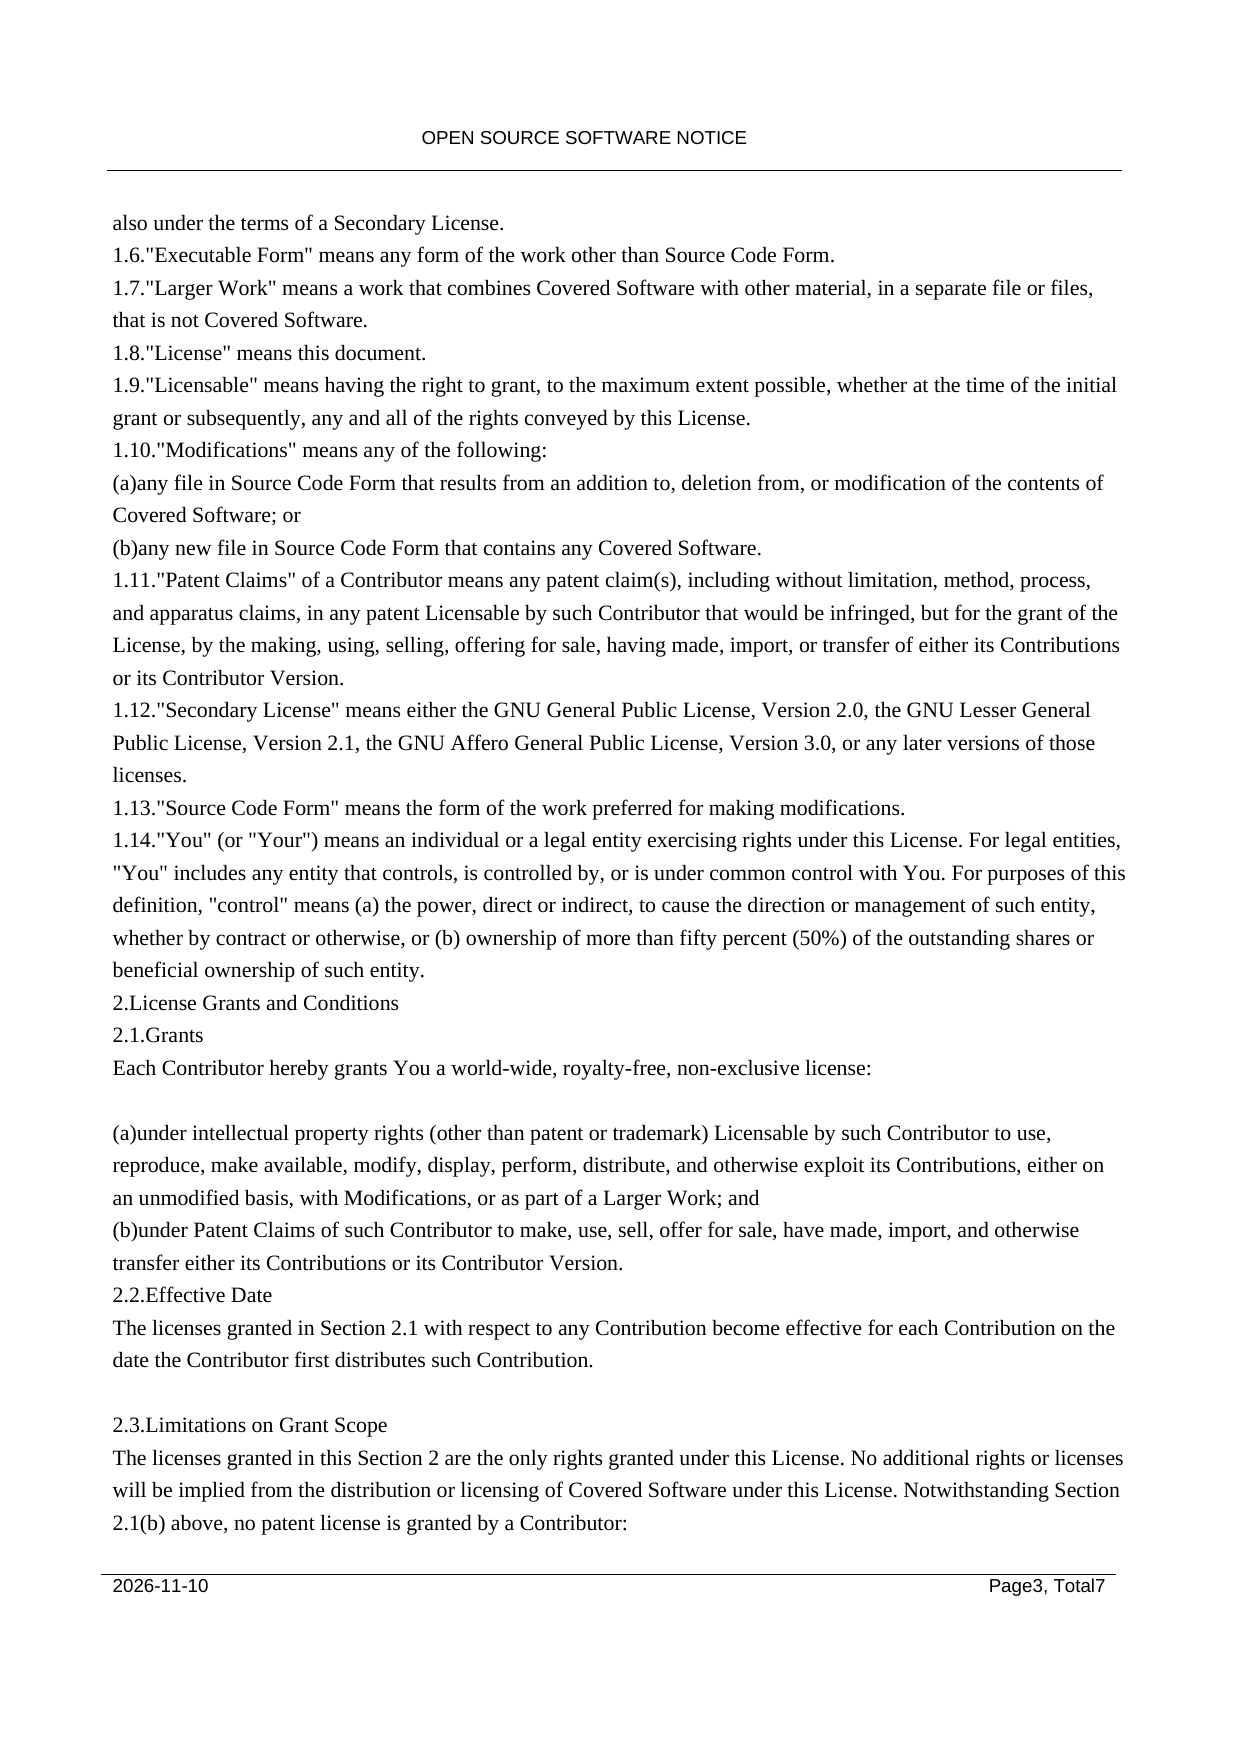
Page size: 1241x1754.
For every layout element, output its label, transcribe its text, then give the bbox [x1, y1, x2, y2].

text Each Contributor hereby grants You a world-wide, royalty-free, non-exclusive license: [112, 1051, 1128, 1084]
text (b)under Patent Claims of such Contributor to make, use, sell, offer for sale, have made, import, and otherwise transfer either its Contributions or its Contributor Version. [112, 1214, 1128, 1279]
text 2.3.Limitations on Grant Scope [112, 1409, 1128, 1441]
text 2.1.Grants [112, 1019, 1128, 1051]
text 1.9."Licensable" means having the right to grant, to the maximum extent possible, whether at the time of the initial grant or subsequently, any and all of the rights conveyed by this License. [112, 369, 1128, 434]
text 2.2.Effective Date [112, 1279, 1128, 1311]
text 2.License Grants and Conditions [112, 986, 1128, 1019]
text The licenses granted in this Section 2 are the only rights granted under this License. No additional rights or licenses will be implied from the distribution or licensing of Covered Software under this License. Notwithstanding Section 2.1(b) above, no patent license is granted by a Contributor: [112, 1441, 1128, 1539]
text The licenses granted in Section 2.1 with respect to any Contribution become effective for each Contribution on the date the Contributor first distributes such Contribution. [112, 1311, 1128, 1376]
text 1.12."Secondary License" means either the GNU General Public License, Version 2.0, the GNU Lesser General Public License, Version 2.1, the GNU Affero General Public License, Version 3.0, or any later versions of those licenses. [112, 694, 1128, 791]
text (a)any file in Source Code Form that results from an addition to, deletion from, or modification of the contents of Covered Software; or [112, 466, 1128, 531]
text (a)under intellectual property rights (other than patent or trademark) Licensable by such Contributor to use, reproduce, make available, modify, display, perform, distribute, and otherwise exploit its Contributions, either on an unmodified basis, with Modifications, or as part of a Larger Work; and [112, 1116, 1128, 1214]
text 1.13."Source Code Form" means the form of the work preferred for making modifications. [112, 791, 1128, 824]
text 1.8."License" means this document. [112, 336, 1128, 369]
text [112, 206, 1128, 239]
text 1.10."Modifications" means any of the following: [112, 434, 1128, 466]
text (b)any new file in Source Code Form that contains any Covered Software. [112, 531, 1128, 564]
text 1.14."You" (or "Your") means an individual or a legal entity exercising rights under this License. For legal entities, "You" includes any entity that controls, is controlled by, or is under common control with You. For purposes of this definition, "control" means (a) the power, direct or indirect, to cause the direction or management of such entity, whether by contract or otherwise, or (b) ownership of more than fifty percent (50%) of the outstanding shares or beneficial ownership of such entity. [112, 824, 1128, 986]
text 1.6."Executable Form" means any form of the work other than Source Code Form. [112, 239, 1128, 271]
text 1.7."Larger Work" means a work that combines Covered Software with other material, in a separate file or files, that is not Covered Software. [112, 271, 1128, 336]
text 1.11."Patent Claims" of a Contributor means any patent claim(s), including without limitation, method, process, and apparatus claims, in any patent Licensable by such Contributor that would be infringed, but for the grant of the License, by the making, using, selling, offering for sale, having made, import, or transfer of either its Contributions or its Contributor Version. [112, 564, 1128, 694]
